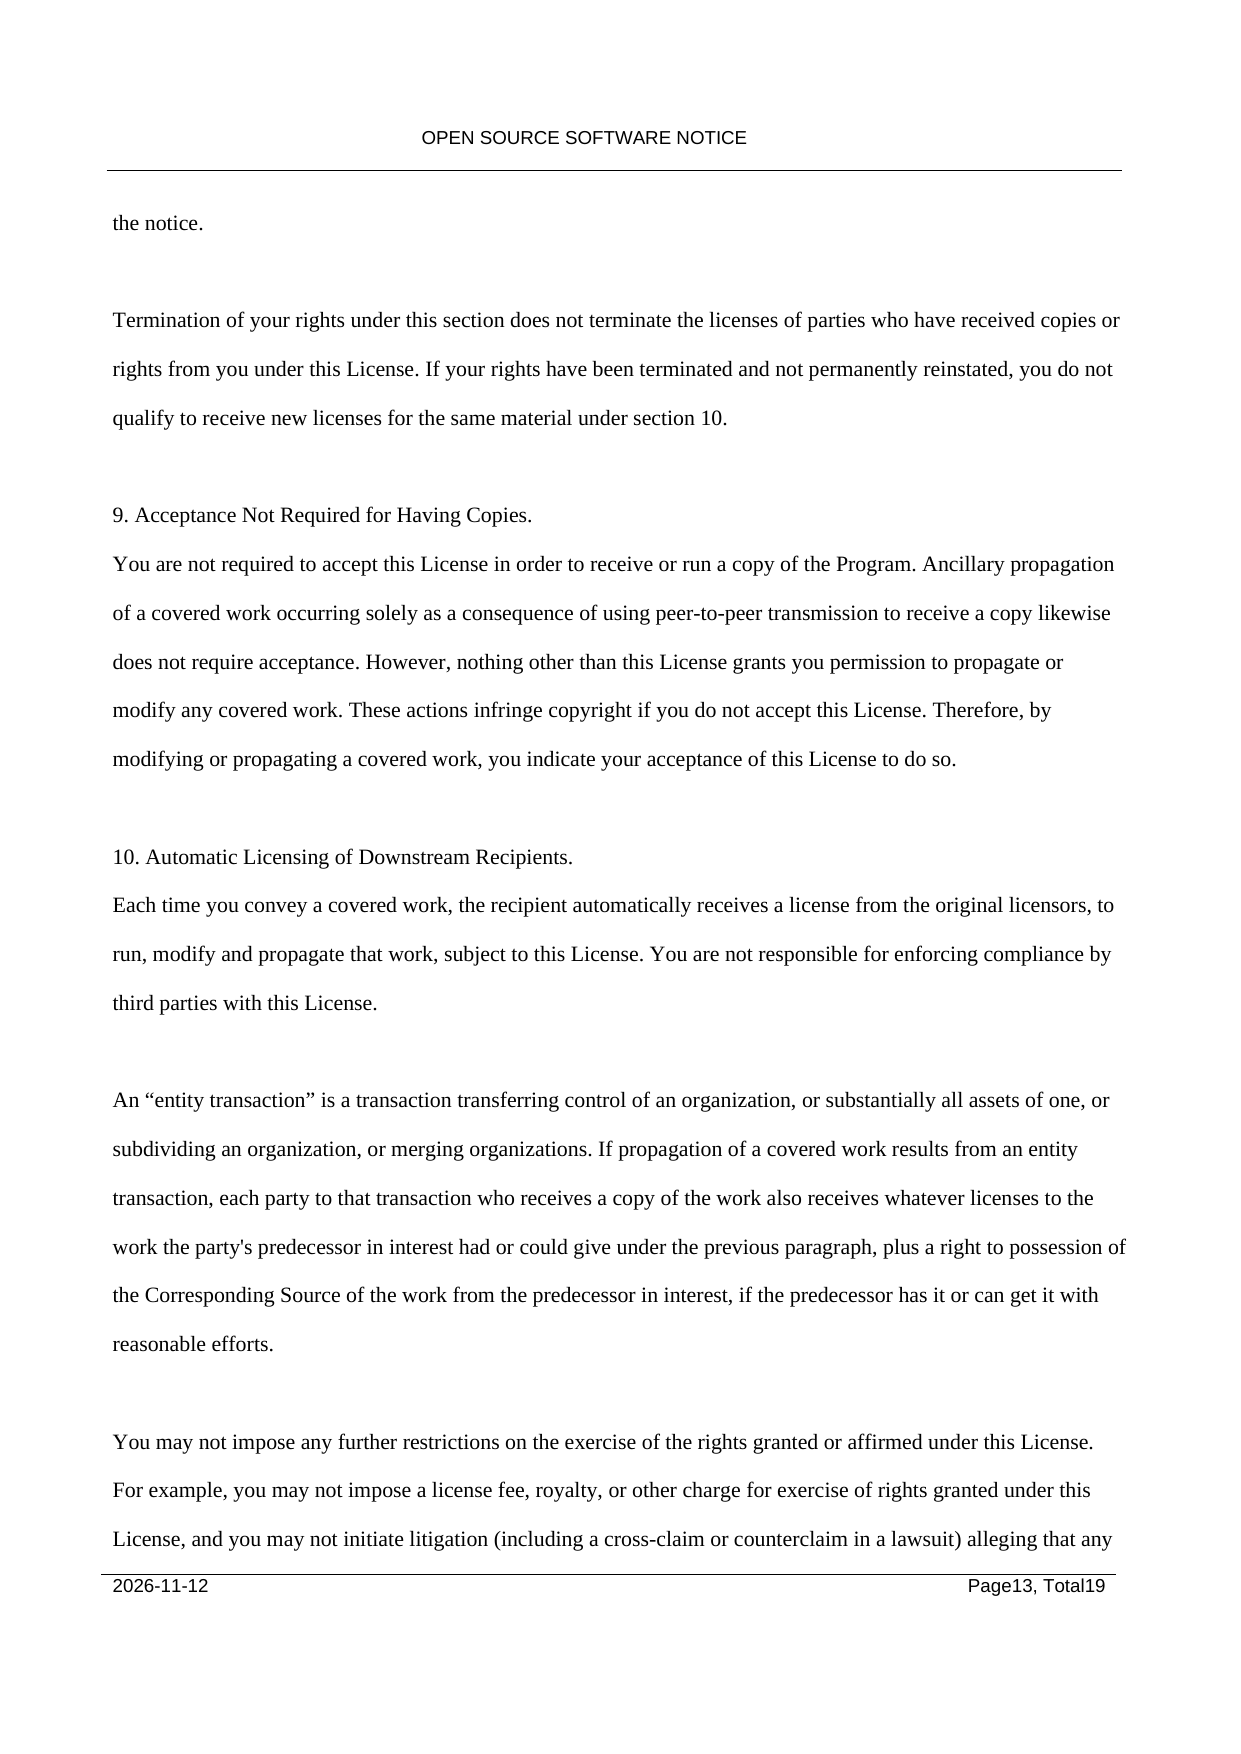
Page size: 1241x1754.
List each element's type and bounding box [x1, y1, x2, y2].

text [112, 206, 1128, 1555]
